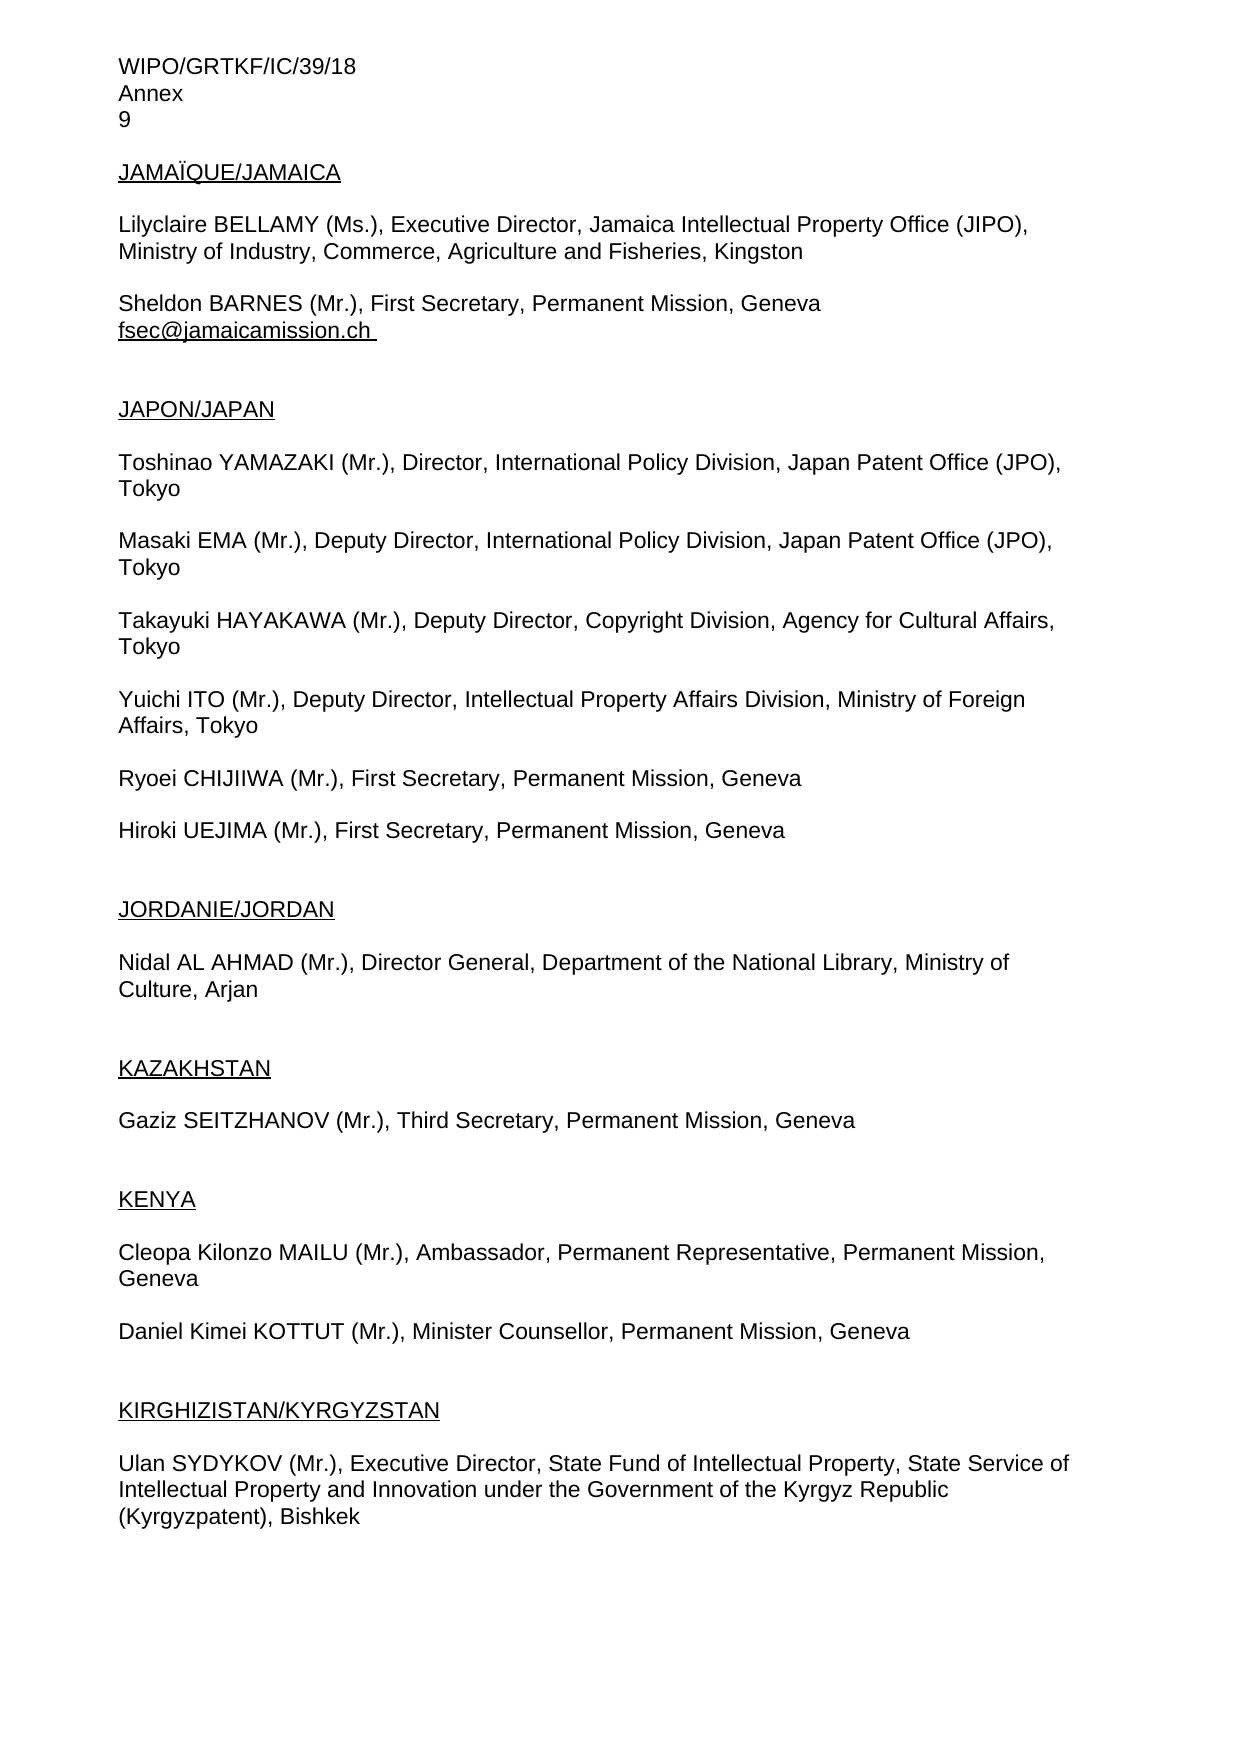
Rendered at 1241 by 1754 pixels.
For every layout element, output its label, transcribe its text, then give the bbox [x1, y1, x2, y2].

text Nidal AL AHMAD (Mr.), Director General, Department of the National Library, Ministry of Culture, Arjan [118, 949, 1092, 1002]
text JORDANIE/JORDAN [118, 896, 1092, 923]
text JAMAÏQUE/JAMAICA [118, 158, 1092, 185]
text Masaki EMA (Mr.), Deputy Director, International Policy Division, Japan Patent Office (JPO), Tokyo [118, 527, 1092, 580]
text KENYA [118, 1186, 1092, 1213]
text Takayuki HAYAKAWA (Mr.), Deputy Director, Copyright Division, Agency for Cultural Affairs, Tokyo [118, 607, 1092, 659]
text Cleopa Kilonzo MAILU (Mr.), Ambassador, Permanent Representative, Permanent Mission, Geneva [118, 1239, 1092, 1292]
text Daniel Kimei KOTTUT (Mr.), Minister Counsellor, Permanent Mission, Geneva [118, 1318, 1092, 1344]
text KIRGHIZISTAN/KYRGYZSTAN [118, 1397, 1092, 1423]
text fsec@jamaicamission.ch [118, 317, 1092, 343]
text Ulan SYDYKOV (Mr.), Executive Director, State Fund of Intellectual Property, State Service of Intellectual Property and Innovation under the Government of the Kyrgyz Republic (Kyrgyzpatent), Bishkek [118, 1450, 1092, 1529]
text Hiroki UEJIMA (Mr.), First Secretary, Permanent Mission, Geneva [118, 817, 1092, 844]
text JAPON/JAPAN [118, 396, 1092, 422]
text Ryoei CHIJIIWA (Mr.), First Secretary, Permanent Mission, Geneva [118, 765, 1092, 791]
text Toshinao YAMAZAKI (Mr.), Director, International Policy Division, Japan Patent Office (JPO), Tokyo [118, 448, 1092, 501]
text Gaziz SEITZHANOV (Mr.), Third Secretary, Permanent Mission, Geneva [118, 1107, 1092, 1134]
text Lilyclaire BELLAMY (Ms.), Executive Director, Jamaica Intellectual Property Office (JIPO), Ministry of Industry, Commerce, Agriculture and Fisheries, Kingston [118, 211, 1092, 264]
text Sheldon BARNES (Mr.), First Secretary, Permanent Mission, Geneva [118, 290, 1092, 317]
text KAZAKHSTAN [118, 1054, 1092, 1081]
text Yuichi ITO (Mr.), Deputy Director, Intellectual Property Affairs Division, Ministry of Foreign Affairs, Tokyo [118, 686, 1092, 738]
